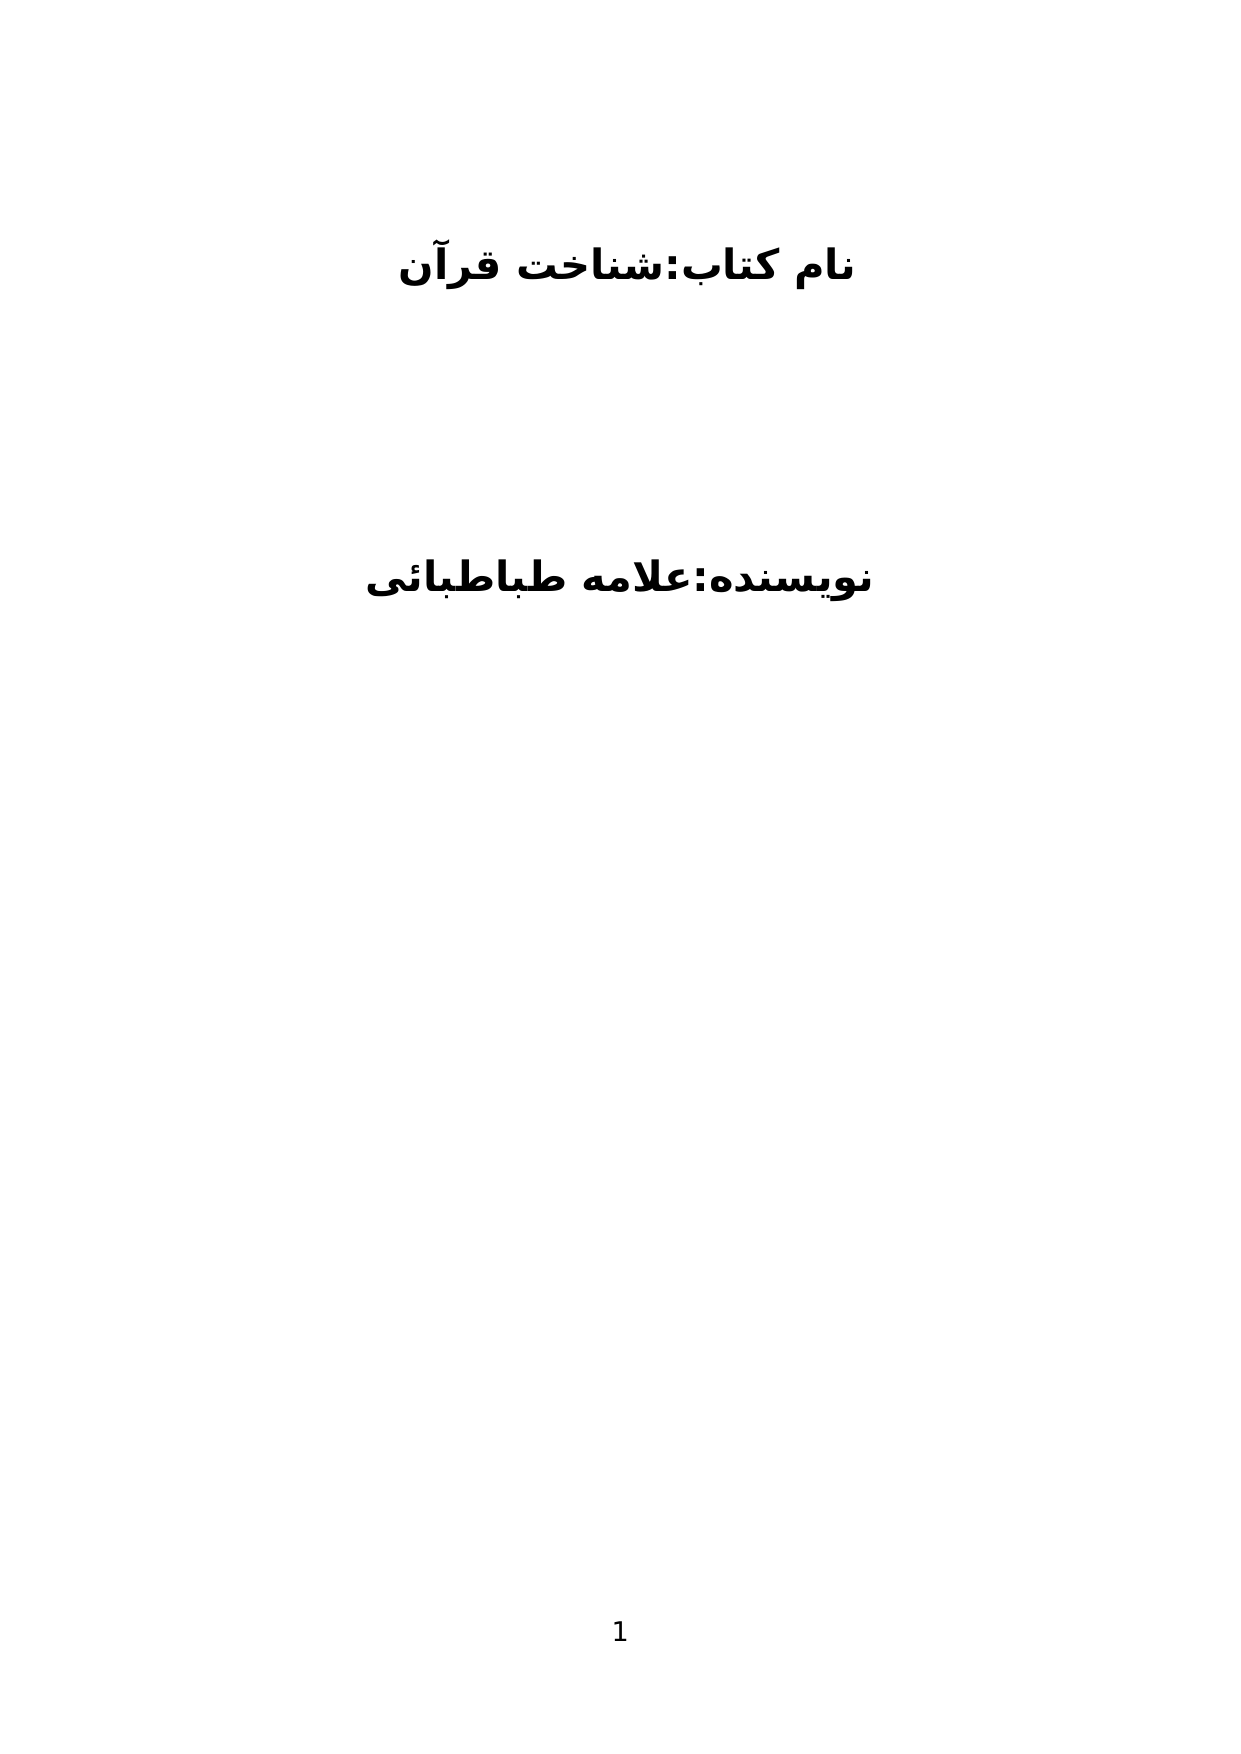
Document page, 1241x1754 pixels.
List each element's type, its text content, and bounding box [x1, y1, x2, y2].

text نام کتاب:شناخت قرآن [236, 241, 1004, 289]
text نویسنده:علامه طباطبائى [236, 553, 1004, 601]
